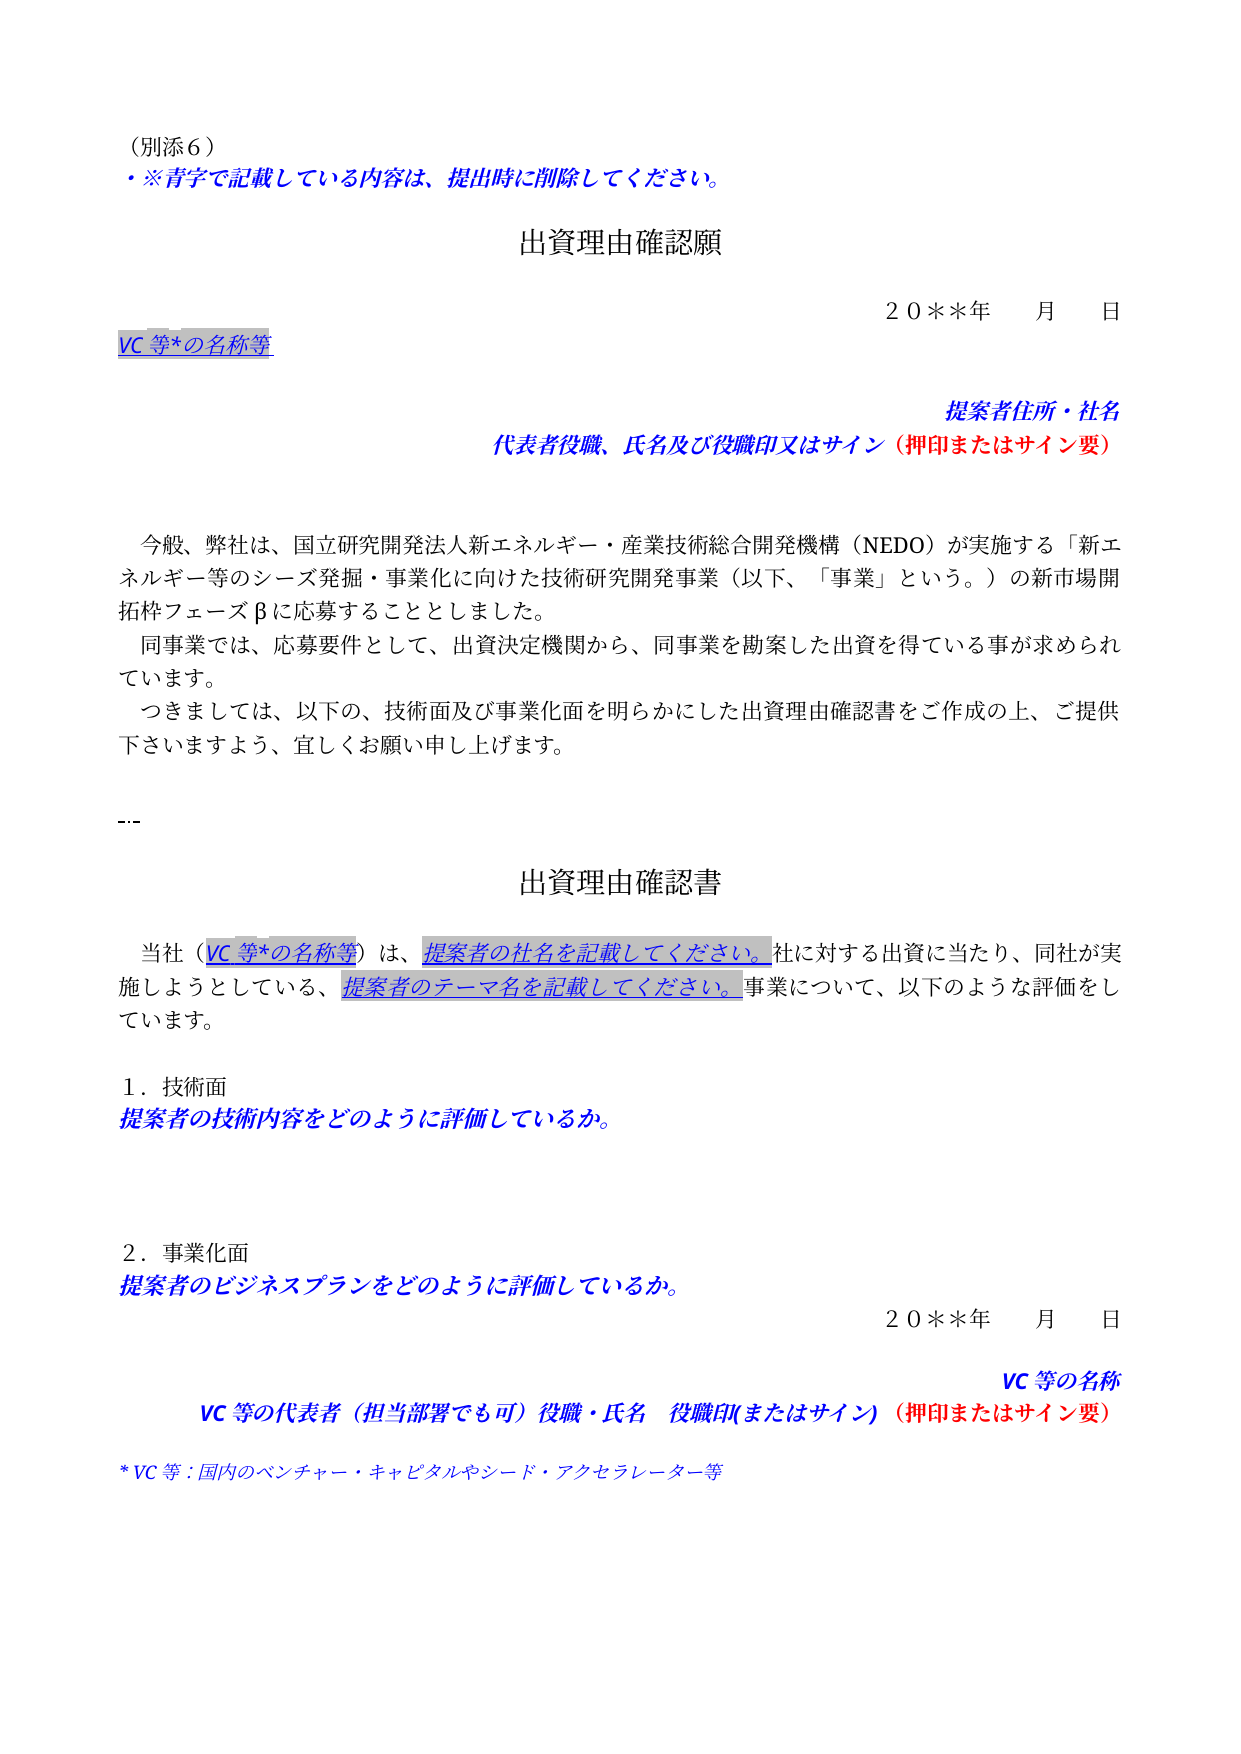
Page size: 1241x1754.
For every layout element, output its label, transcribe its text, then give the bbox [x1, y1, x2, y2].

text 代表者役職、氏名及び役職印又はサイン（押印またはサイン要） [118, 426, 1122, 460]
text 当社（VC等*の名称等）は、提案者の社名を記載してください。社に対する出資に当たり、同社が実施しようとしている、提案者のテーマ名を記載してください。事業について、以下のような評価をしています。 [118, 935, 1122, 1035]
subtitle 出資理由確認書 [118, 860, 1122, 902]
text ２０＊＊年 月 日 [118, 293, 1122, 326]
text * VC等：国内のベンチャー・キャピタルやシード・アクセラレーター等 [118, 1453, 1122, 1486]
text 今般、弊社は、国立研究開発法人新エネルギー・産業技術総合開発機構（NEDO）が実施する「新エネルギー等のシーズ発掘・事業化に向けた技術研究開発事業（以下、「事業」という。）の新市場開拓枠フェーズβに応募することとしました。 [118, 526, 1122, 626]
text ・※青字で記載している内容は、提出時に削除してください。 [118, 162, 1122, 193]
text 同事業では、応募要件として、出資決定機関から、同事業を勘案した出資を得ている事が求められています。 [118, 626, 1122, 693]
text つきましては、以下の、技術面及び事業化面を明らかにした出資理由確認書をご作成の上、ご提供下さいますよう、宜しくお願い申し上げます。 [118, 693, 1122, 760]
text （別添６） [118, 128, 1122, 162]
text ２．事業化面 [118, 1234, 1122, 1268]
text VC等*の名称等 [118, 326, 1122, 360]
text VC等の代表者（担当部署でも可）役職・氏名 役職印(またはサイン) （押印またはサイン要） [118, 1396, 1122, 1427]
text 提案者のビジネスプランをどのように評価しているか。 [118, 1268, 1122, 1301]
text １．技術面 [118, 1068, 1122, 1102]
text 出資理由確認願 [118, 226, 1122, 260]
text ２０＊＊年 月 日 [118, 1301, 1122, 1334]
text 提案者住所・社名 [118, 393, 1122, 426]
text 提案者の技術内容をどのように評価しているか。 [118, 1102, 1122, 1134]
text VC等の名称 [118, 1364, 1122, 1396]
